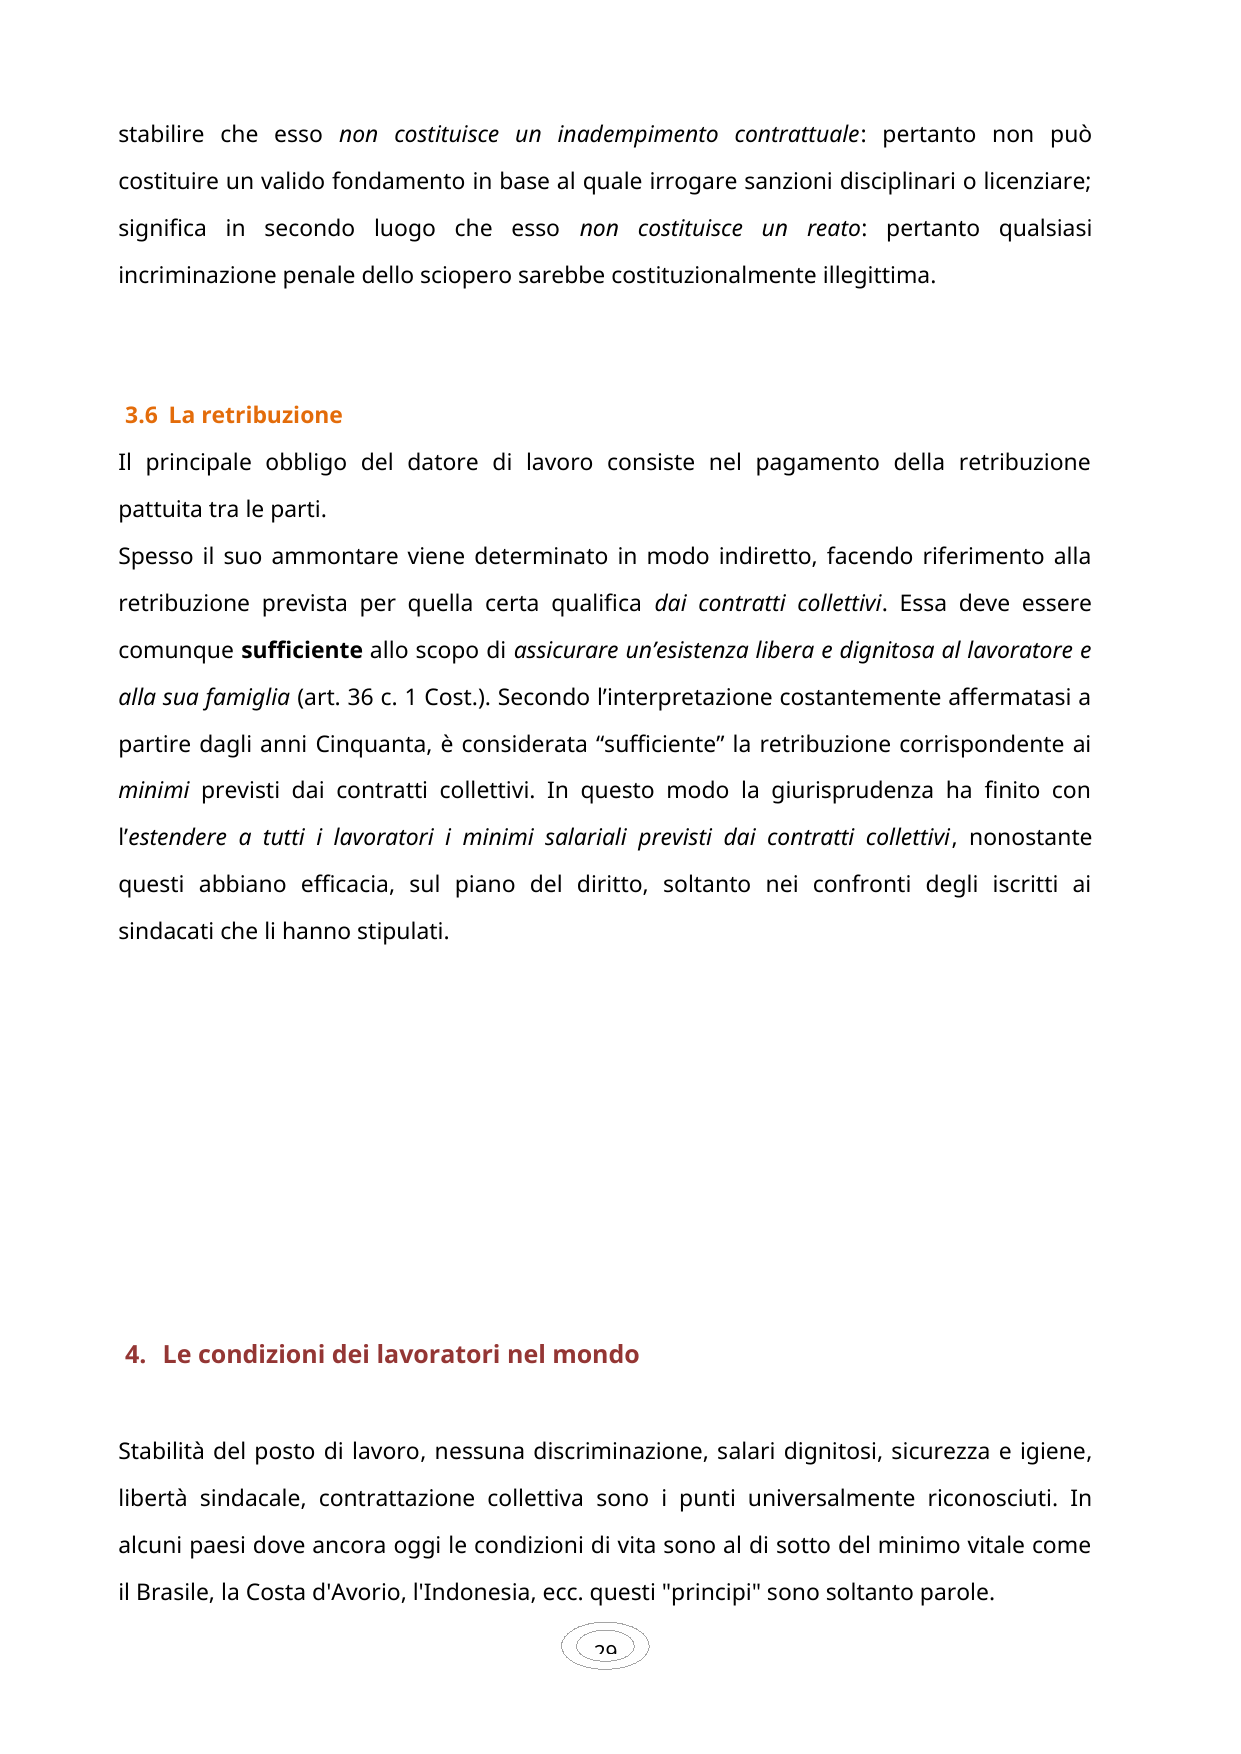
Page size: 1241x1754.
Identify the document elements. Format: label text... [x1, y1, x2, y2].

list Le condizioni dei lavoratori nel mondo [125, 1337, 1092, 1371]
list Spesso il suo ammontare viene determinato in modo indiretto, facendo riferimento alla retribuzione prevista per quella certa qualifica dai contratti collettivi. Essa deve essere comunque sufficiente allo scopo di assicurare un’esistenza libera e dignitosa al lavoratore e alla sua famiglia (art. 36 c. 1 Cost.). Secondo l’interpretazione costantemente affermatasi a partire dagli anni Cinquanta, è considerata “sufficiente” la retribuzione corrispondente ai minimi previsti dai contratti collettivi. In questo modo la giurisprudenza ha finito con l’estendere a tutti i lavoratori i minimi salariali previsti dai contratti collettivi, nonostante questi abbiano efficacia, sul piano del diritto, soltanto nei confronti degli iscritti ai sindacati che li hanno stipulati. [118, 540, 1092, 946]
text Stabilità del posto di lavoro, nessuna discriminazione, salari dignitosi, sicurezza e igiene, libertà sindacale, contrattazione collettiva sono i punti universalmente riconosciuti. In alcuni paesi dove ancora oggi le condizioni di vita sono al di sotto del minimo vitale come il Brasile, la Costa d'Avorio, l'Indonesia, ecc. questi "principi" sono soltanto parole. [118, 1435, 1092, 1607]
list Il principale obbligo del datore di lavoro consiste nel pagamento della retribuzione pattuita tra le parti. [118, 446, 1092, 524]
list La retribuzione [125, 399, 1092, 431]
